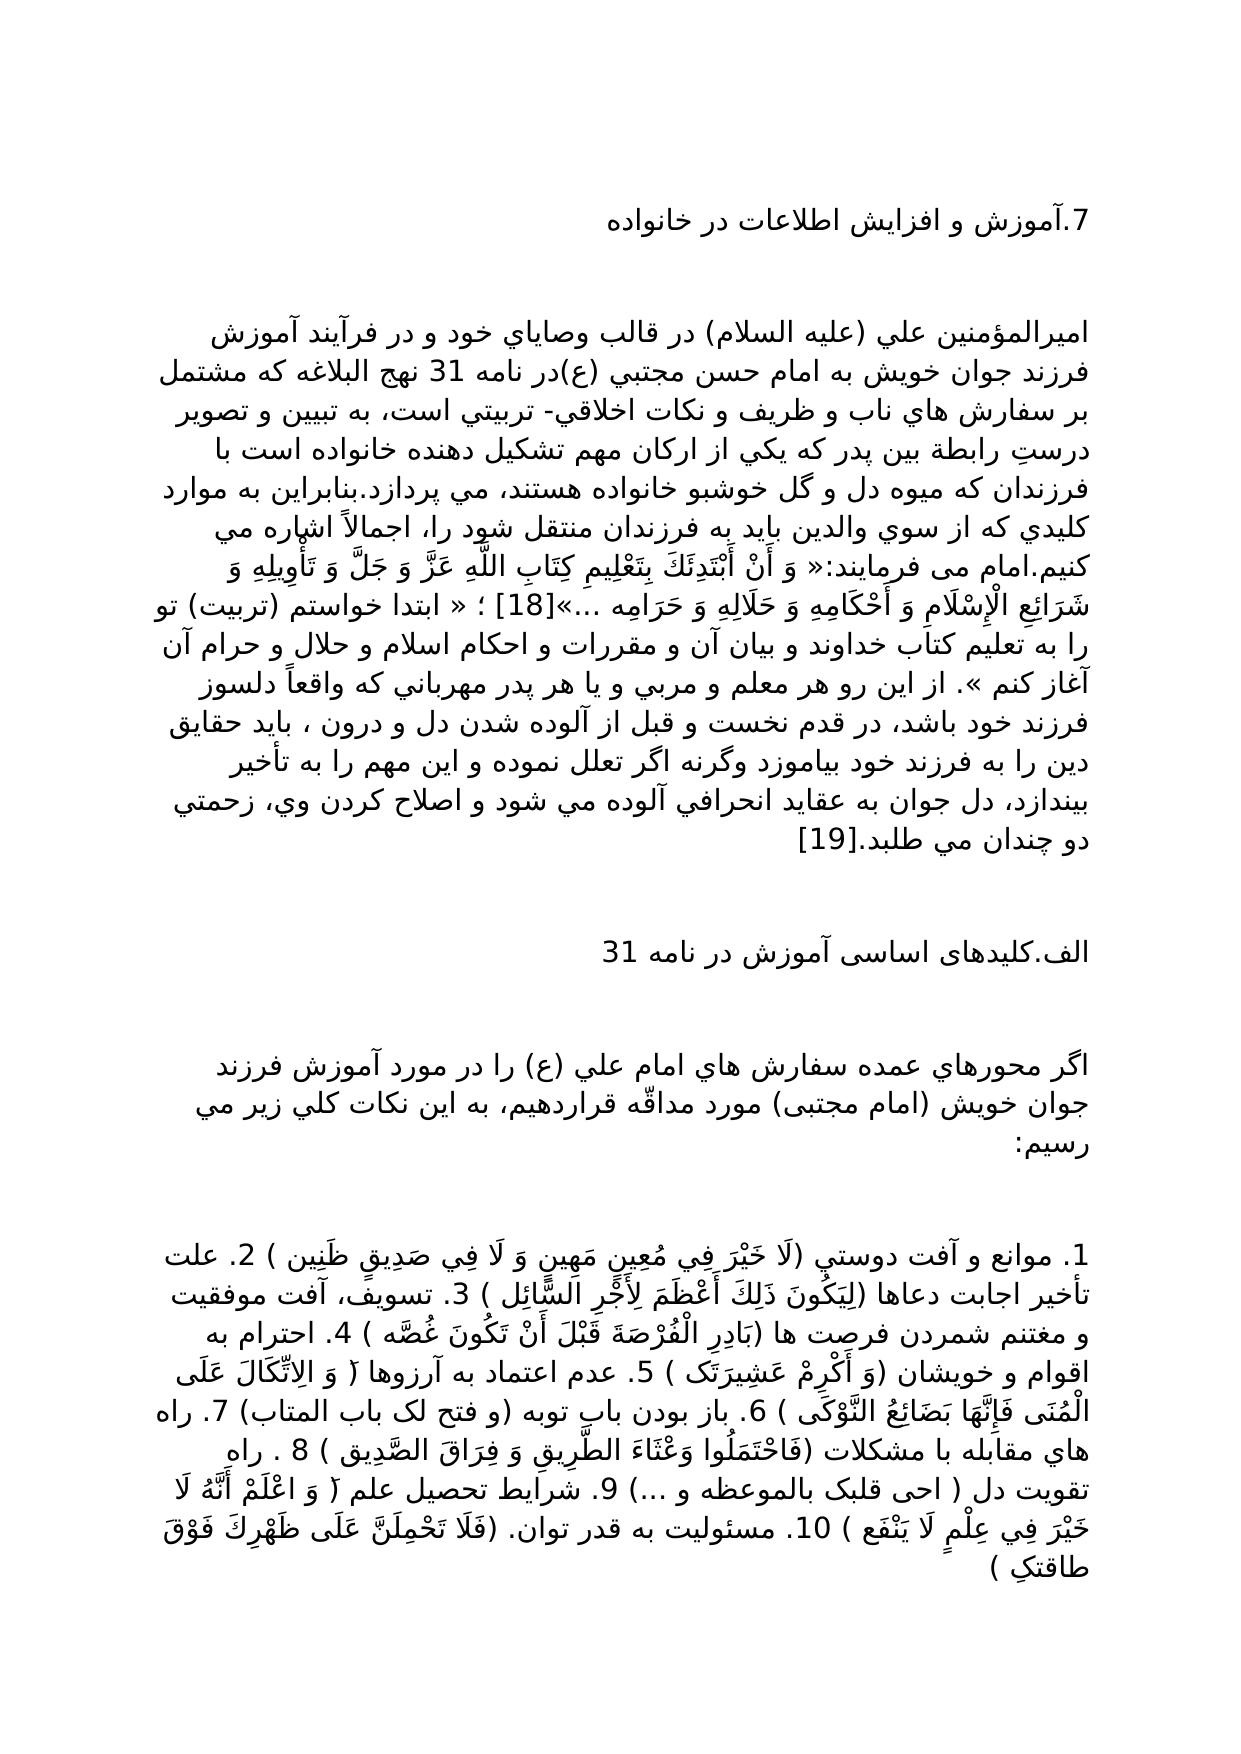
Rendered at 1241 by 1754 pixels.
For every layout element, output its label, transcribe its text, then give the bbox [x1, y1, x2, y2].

text اميرالمؤمنين علي (عليه السلام) در قالب وصاياي خود و در فرآیند آموزش فرزند جوان خویش به امام حسن مجتبي (ع)در نامه 31 نهج البلاغه كه مشتمل بر سفارش هاي ناب و ظريف و نكات اخلاقي- تربيتي است، به تبيين و تصوير درستِ رابطة بين پدر كه يكي از اركان مهم تشكيل دهنده خانواده است با فرزندان كه ميوه دل و گل خوشبو خانواده هستند، مي پردازد.بنابراين به موارد كليدي كه از سوي والدين بايد به فرزندان منتقل شود را، اجمالاً اشاره مي كنيم.امام می فرمایند:« وَ أَنْ أَبْتَدِئَكَ بِتَعْلِيمِ كِتَابِ اللَّهِ عَزَّ وَ جَلَّ وَ تَأْوِيلِهِ وَ شَرَائِعِ الْإِسْلَامِ وَ أَحْكَامِهِ وَ حَلَالِهِ وَ حَرَامِه ...»[18] ؛ « ابتدا خواستم (تربیت) تو را به تعلیم کتاب خداوند و بیان آن و مقررات و احکام اسلام و حلال و حرام آن آغاز کنم ». از اين رو هر معلم و مربي و يا هر پدر مهرباني كه واقعاً دلسوز فرزند خود باشد، در قدم نخست و قبل از آلوده شدن دل و درون ، بايد حقايق دين را به فرزند خود بياموزد وگرنه اگر تعلل نموده و اين مهم را به تأخير بيندازد، دل جوان به عقايد انحرافي آلوده مي شود و اصلاح كردن وي، زحمتي دو چندان مي طلبد.[19] [150, 316, 1090, 856]
text 1. موانع و آفت دوستي (لَا خَيْرَ فِي مُعِينٍ مَهِينٍ وَ لَا فِي صَدِيقٍ ظَنِين ) 2. علت تأخیر اجابت دعاها (لِيَكُونَ ذَلِكَ أَعْظَمَ لِأَجْرِ السَّائِل ) 3. تسويف، آفت موفقيت و مغتنم شمردن فرصت ها (بَادِرِ الْفُرْصَةَ قَبْلَ أَنْ تَكُونَ غُصَّه ) 4. احترام به اقوام و خویشان (وَ أَكْرِمْ عَشِيرَتَک ) 5. عدم اعتماد به آرزوها (َ وَ الِاتِّكَالَ عَلَى الْمُنَى فَإِنَّهَا بَضَائِعُ النَّوْكَی ) 6. باز بودن باب توبه (و فتح لک باب المتاب) 7. راه هاي مقابله با مشكلات (فَاحْتَمَلُوا وَعْثَاءَ الطَّرِيقِ وَ فِرَاقَ الصَّدِيق ) 8 . راه تقويت دل ( احی قلبک بالموعظه و ...) 9. شرايط تحصيل علم (َ وَ اعْلَمْ أَنَّهُ لَا خَيْرَ فِي عِلْمٍ لَا يَنْفَع ) 10. مسئوليت به قدر توان. (فَلَا تَحْمِلَنَّ عَلَى ظَهْرِكَ فَوْقَ طاقتکِ ) [150, 1239, 1090, 1584]
text الف.کلیدهای اساسی آموزش در نامه 31 [150, 935, 1090, 969]
text 7.آموزش و افزایش اطلاعات در خانواده [150, 203, 1090, 237]
text اگر محورهاي عمده سفارش هاي امام علي (ع) را در مورد آموزش فرزند جوان خويش (امام مجتبی) مورد مداقّه قراردهيم، به اين نكات كلي زیر مي رسيم: [150, 1048, 1090, 1160]
